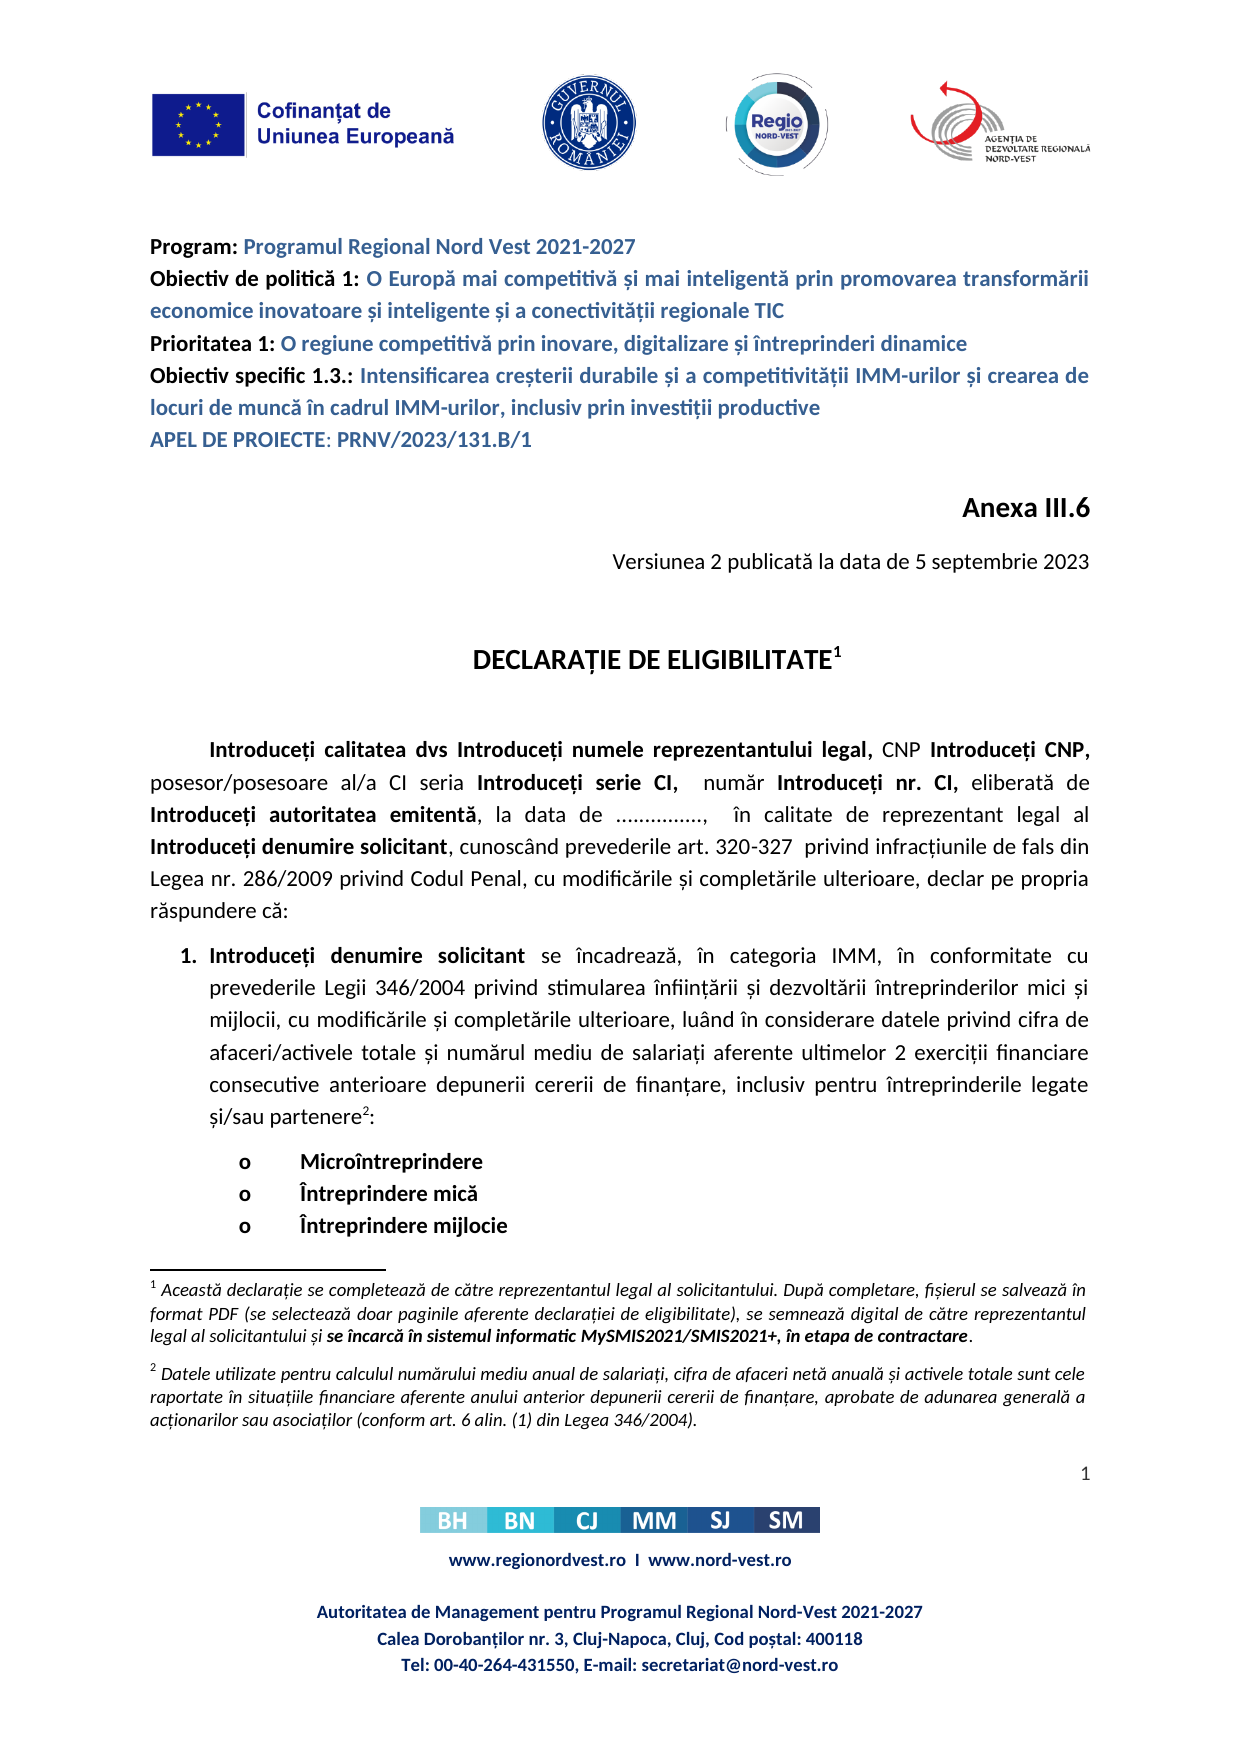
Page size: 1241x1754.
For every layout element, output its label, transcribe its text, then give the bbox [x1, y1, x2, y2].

text Obiectiv de politică 1: O Europă mai competitivă și mai inteligentă prin promovarea transformării economice inovatoare și inteligente și a conectivității regionale TIC [150, 264, 1090, 324]
text Anexa III.6 [150, 489, 1090, 525]
text APEL DE PROIECTE: PRNV/2023/131.B/1 [150, 425, 1090, 453]
text Versiunea 2 publicată la data de 5 septembrie 2023 [150, 547, 1090, 575]
list o Microîntreprindere [239, 1147, 1090, 1175]
text Obiectiv specific 1.3.: Intensificarea creșterii durabile și a competitivității IMM-urilor și crearea de locuri de muncă în cadrul IMM-urilor, inclusiv prin investiții productive [150, 361, 1090, 421]
text Program: Programul Regional Nord Vest 2021-2027 [150, 232, 1090, 260]
text , CNP , posesor/posesoare al/a CI seria , număr , eliberată de , la data de ..............., în calitate de reprezentant legal al , cunoscând prevederile art. 320-327 privind infracțiunile de fals din Legea nr. 286/2009 privind Codul Penal, cu modificările și completările ulterioare, declar pe propria răspundere că: [150, 736, 1090, 924]
text DECLARAȚIE DE ELIGIBILITATE [150, 641, 1090, 677]
list o Întreprindere mijlocie [239, 1211, 1090, 1239]
text Prioritatea 1: O regiune competitivă prin inovare, digitalizare și întreprinderi dinamice [150, 329, 1090, 357]
list se încadrează, în categoria IMM, în conformitate cu prevederile Legii 346/2004 privind stimularea înființării și dezvoltării întreprinderilor mici și mijlocii, cu modificările și completările ulterioare, luând în considerare datele privind cifra de afaceri/activele totale și numărul mediu de salariați aferente ultimelor 2 exerciții financiare consecutive anterioare depunerii cererii de finanțare, inclusiv pentru întreprinderile legate și/sau partenere: [179, 941, 1090, 1130]
picture [150, 73, 1091, 176]
picture [420, 1507, 820, 1533]
list o Întreprindere mică [239, 1179, 1090, 1207]
